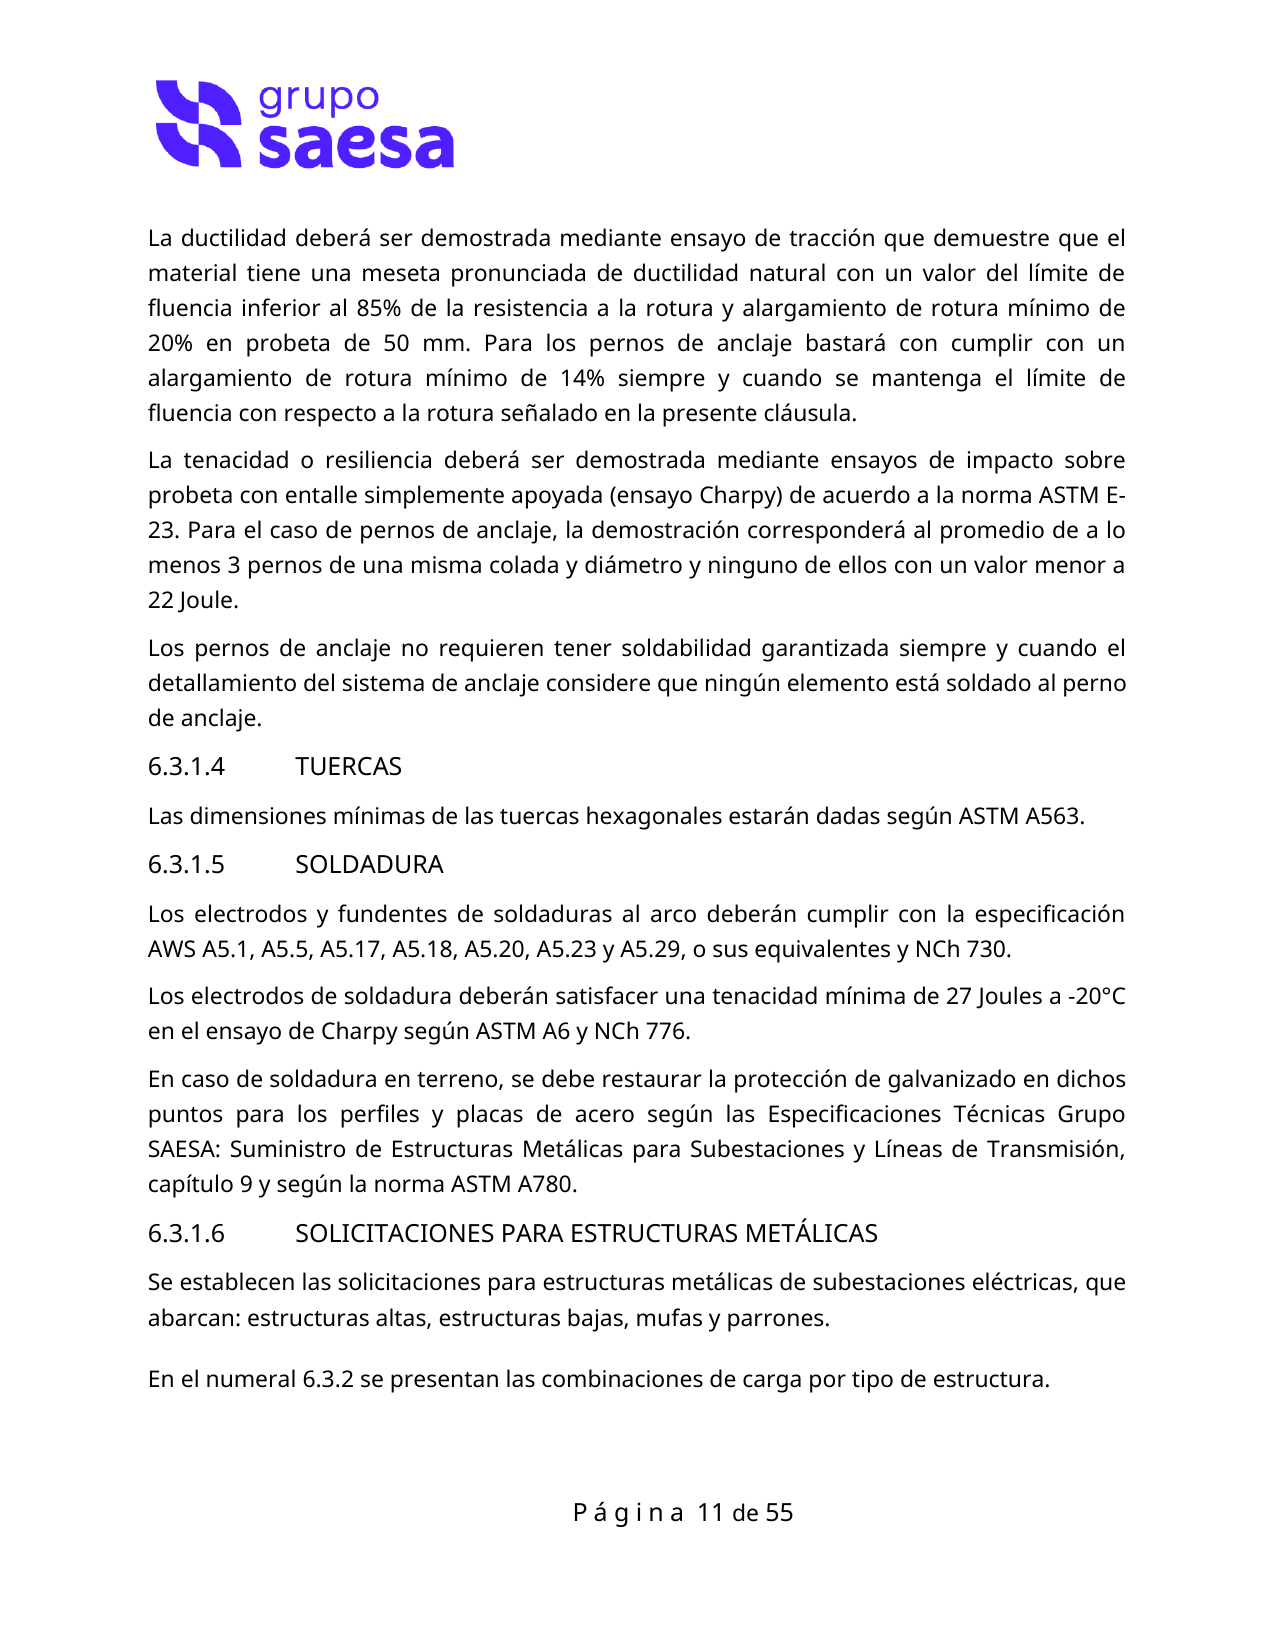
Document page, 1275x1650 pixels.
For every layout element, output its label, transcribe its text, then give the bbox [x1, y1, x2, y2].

subtitle SOLICITACIONES PARA ESTRUCTURAS METÁLICAS [148, 1215, 1127, 1249]
text Los electrodos de soldadura deberán satisfacer una tenacidad mínima de 27 Joules a -20°C en el ensayo de Charpy según ASTM A6 y NCh 776. [148, 980, 1127, 1046]
text En el numeral 6.3.2 se presentan las combinaciones de carga por tipo de estructura. [148, 1363, 1127, 1394]
text Las dimensiones mínimas de las tuercas hexagonales estarán dadas según ASTM A563. [148, 799, 1127, 831]
text Se establecen las solicitaciones para estructuras metálicas de subestaciones eléctricas, que abarcan: estructuras altas, estructuras bajas, mufas y parrones. [148, 1266, 1127, 1333]
subtitle SOLDADURA [148, 847, 1127, 881]
text Los electrodos y fundentes de soldaduras al arco deberán cumplir con la especificación AWS A5.1, A5.5, A5.17, A5.18, A5.20, A5.23 y A5.29, o sus equivalentes y NCh 730. [148, 898, 1127, 964]
text La ductilidad deberá ser demostrada mediante ensayo de tracción que demuestre que el material tiene una meseta pronunciada de ductilidad natural con un valor del límite de fluencia inferior al 85% de la resistencia a la rotura y alargamiento de rotura mínimo de 20% en probeta de 50 mm. Para los pernos de anclaje bastará con cumplir con un alargamiento de rotura mínimo de 14% siempre y cuando se mantenga el límite de fluencia con respecto a la rotura señalado en la presente cláusula. [148, 221, 1127, 428]
picture [147, 73, 458, 171]
text La tenacidad o resiliencia deberá ser demostrada mediante ensayos de impacto sobre probeta con entalle simplemente apoyada (ensayo Charpy) de acuerdo a la norma ASTM E-23. Para el caso de pernos de anclaje, la demostración corresponderá al promedio de a lo menos 3 pernos de una misma colada y diámetro y ninguno de ellos con un valor menor a 22 Joule. [148, 444, 1127, 615]
text En caso de soldadura en terreno, se debe restaurar la protección de galvanizado en dichos puntos para los perfiles y placas de acero según las Especificaciones Técnicas Grupo SAESA: Suministro de Estructuras Metálicas para Subestaciones y Líneas de Transmisión, capítulo 9 y según la norma ASTM A780. [148, 1063, 1127, 1199]
text Los pernos de anclaje no requieren tener soldabilidad garantizada siempre y cuando el detallamiento del sistema de anclaje considere que ningún elemento está soldado al perno de anclaje. [148, 631, 1127, 733]
subtitle TUERCAS [148, 749, 1127, 783]
